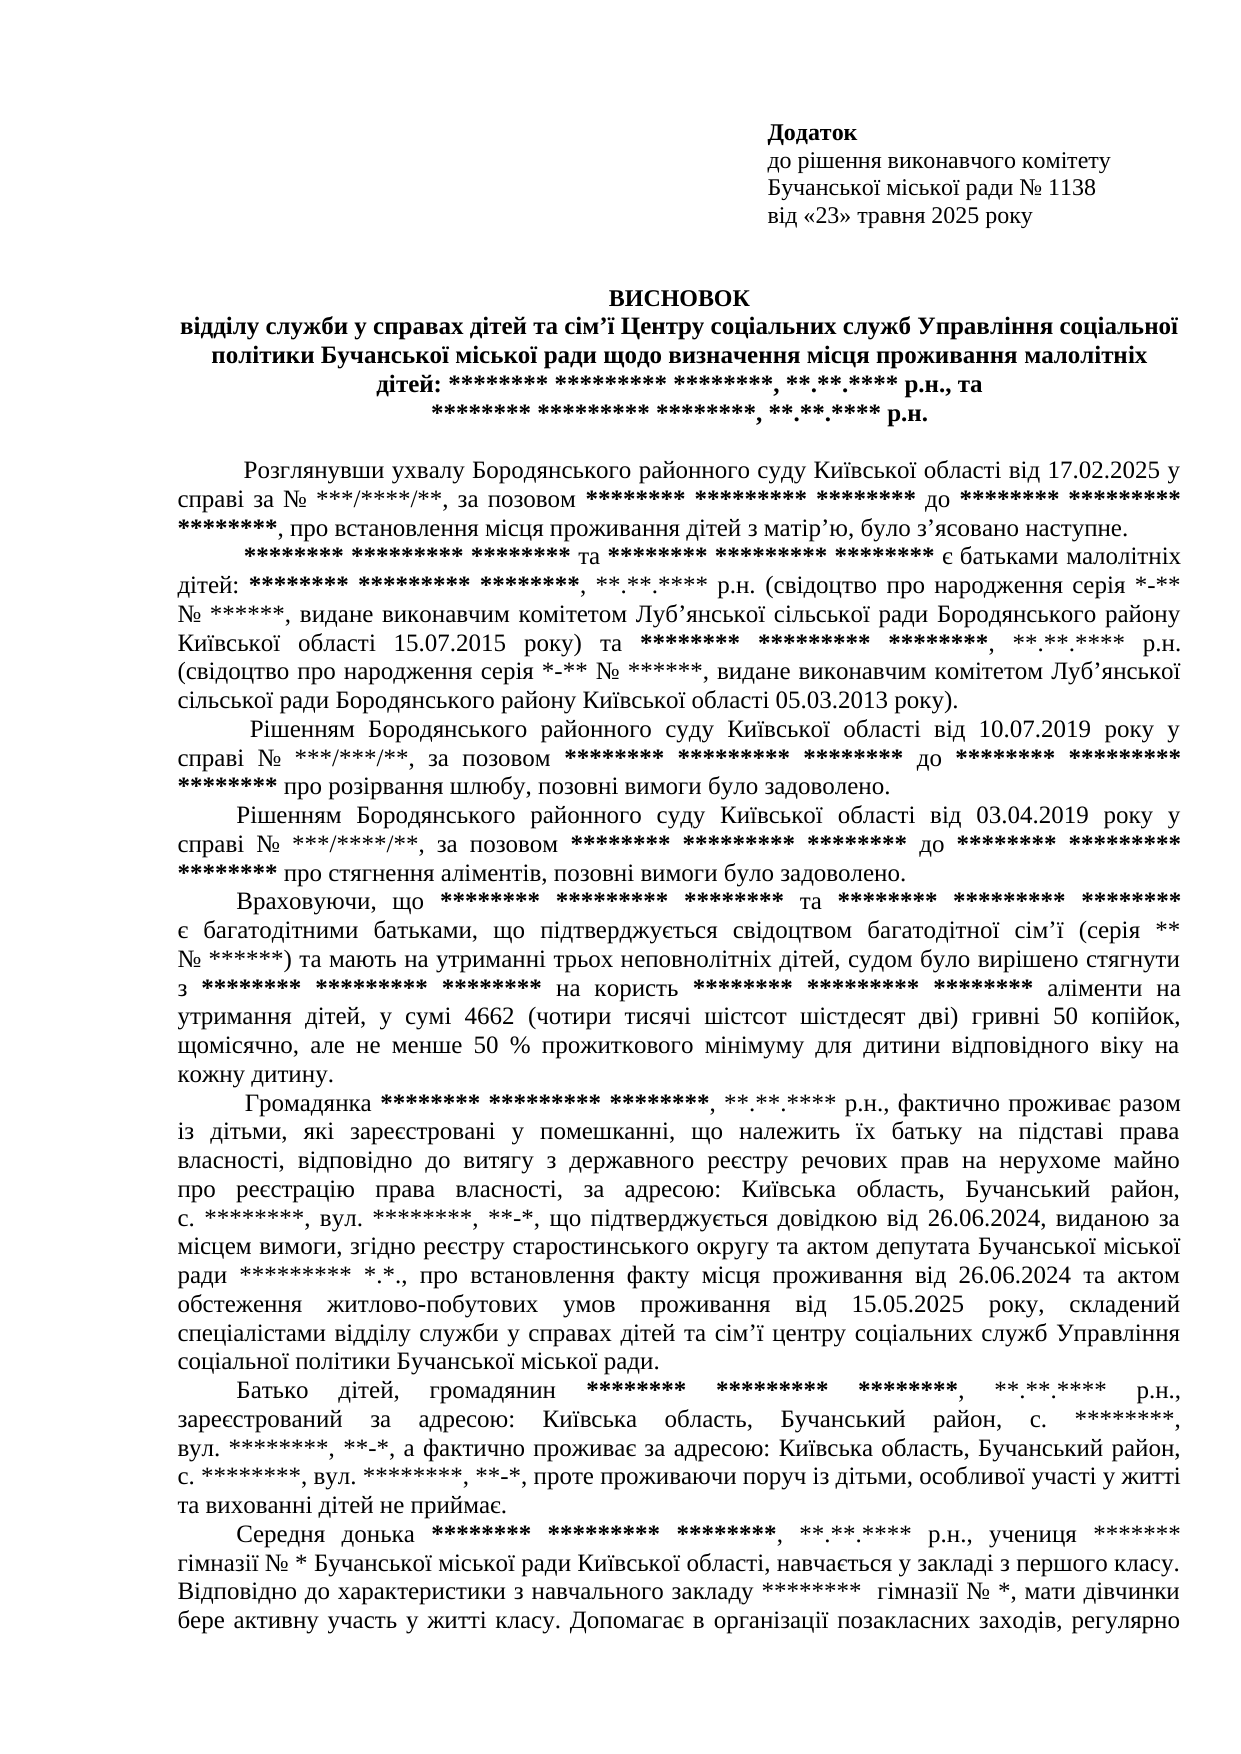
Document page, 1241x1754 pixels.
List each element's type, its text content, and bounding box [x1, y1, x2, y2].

text Враховуючи, що ******** ********* ******** та ******** ********* ******** є багатодітними батьками, що підтверджується свідоцтвом багатодітної сім’ї (серія ** № ******) та мають на утриманні трьох неповнолітніх дітей, судом було вирішено стягнути з ******** ********* ******** на користь ******** ********* ******** аліменти на утримання дітей, у сумі 4662 (чотири тисячі шістсот шістдесят дві) гривні 50 копійок, щомісячно, але не менше 50 % прожиткового мінімуму для дитини відповідного віку на кожну дитину. [177, 886, 1181, 1088]
text ******** ********* ********, **.**.**** р.н. [177, 398, 1181, 426]
text ******** ********* ******** та ******** ********* ******** є батьками малолітніх дітей: ******** ********* ********, **.**.**** р.н. (свідоцтво про народження серія *-** № ******, видане виконавчим комітетом Луб’янської сільської ради Бородянського району Київської області 15.07.2015 року) та ******** ********* ********, **.**.**** р.н. (свідоцтво про народження серія *-** № ******, видане виконавчим комітетом Луб’янської сільської ради Бородянського району Київської області 05.03.2013 року). [177, 541, 1181, 714]
text Додаток [767, 118, 1181, 146]
text Бучанської міської ради № 1138 [767, 173, 1238, 201]
text до рішення виконавчого комітету [767, 146, 1181, 173]
text від «23» травня 2025 року [767, 201, 1181, 228]
text Розглянувши ухвалу Бородянського районного суду Київської області від 17.02.2025 у справі за № ***/****/**, за позовом ******** ********* ******** до ******** ********* ********, про встановлення місця проживання дітей з матір’ю, було з’ясовано наступне. [177, 455, 1181, 541]
text Батько дітей, громадянин ******** ********* ********, **.**.**** р.н., зареєстрований за адресою: Київська область, Бучанський район, с. ********, вул. ********, **-*, а фактично проживає за адресою: Київська область, Бучанський район, с. ********, вул. ********, **-*, проте проживаючи поруч із дітьми, особливої участі у житті та вихованні дітей не приймає. [177, 1375, 1181, 1519]
text ВИСНОВОК [177, 284, 1181, 311]
text Рішенням Бородянського районного суду Київської області від 10.07.2019 року у справі № ***/***/**, за позовом ******** ********* ******** до ******** ********* ******** про розірвання шлюбу, позовні вимоги було задоволено. [177, 714, 1181, 800]
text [177, 1519, 1181, 1634]
text Рішенням Бородянського районного суду Київської області від 03.04.2019 року у справі № ***/****/**, за позовом ******** ********* ******** до ******** ********* ******** про стягнення аліментів, позовні вимоги було задоволено. [177, 800, 1181, 886]
text Громадянка ******** ********* ********, **.**.**** р.н., фактично проживає разом із дітьми, які зареєстровані у помешканні, що належить їх батьку на підставі права власності, відповідно до витягу з державного реєстру речових прав на нерухоме майно про реєстрацію права власності, за адресою: Київська область, Бучанський район, с. ********, вул. ********, **-*, що підтверджується довідкою від 26.06.2024, виданою за місцем вимоги, згідно реєстру старостинського округу та актом депутата Бучанської міської ради ********* *.*., про встановлення факту місця проживання від 26.06.2024 та актом обстеження житлово-побутових умов проживання від 15.05.2025 року, складений спеціалістами відділу служби у справах дітей та сім’ї центру соціальних служб Управління соціальної політики Бучанської міської ради. [177, 1088, 1181, 1375]
text відділу служби у справах дітей та сім’ї Центру соціальних служб Управління соціальної політики Бучанської міської ради щодо визначення місця проживання малолітніх дітей: ******** ********* ********, **.**.**** р.н., та [177, 311, 1181, 398]
